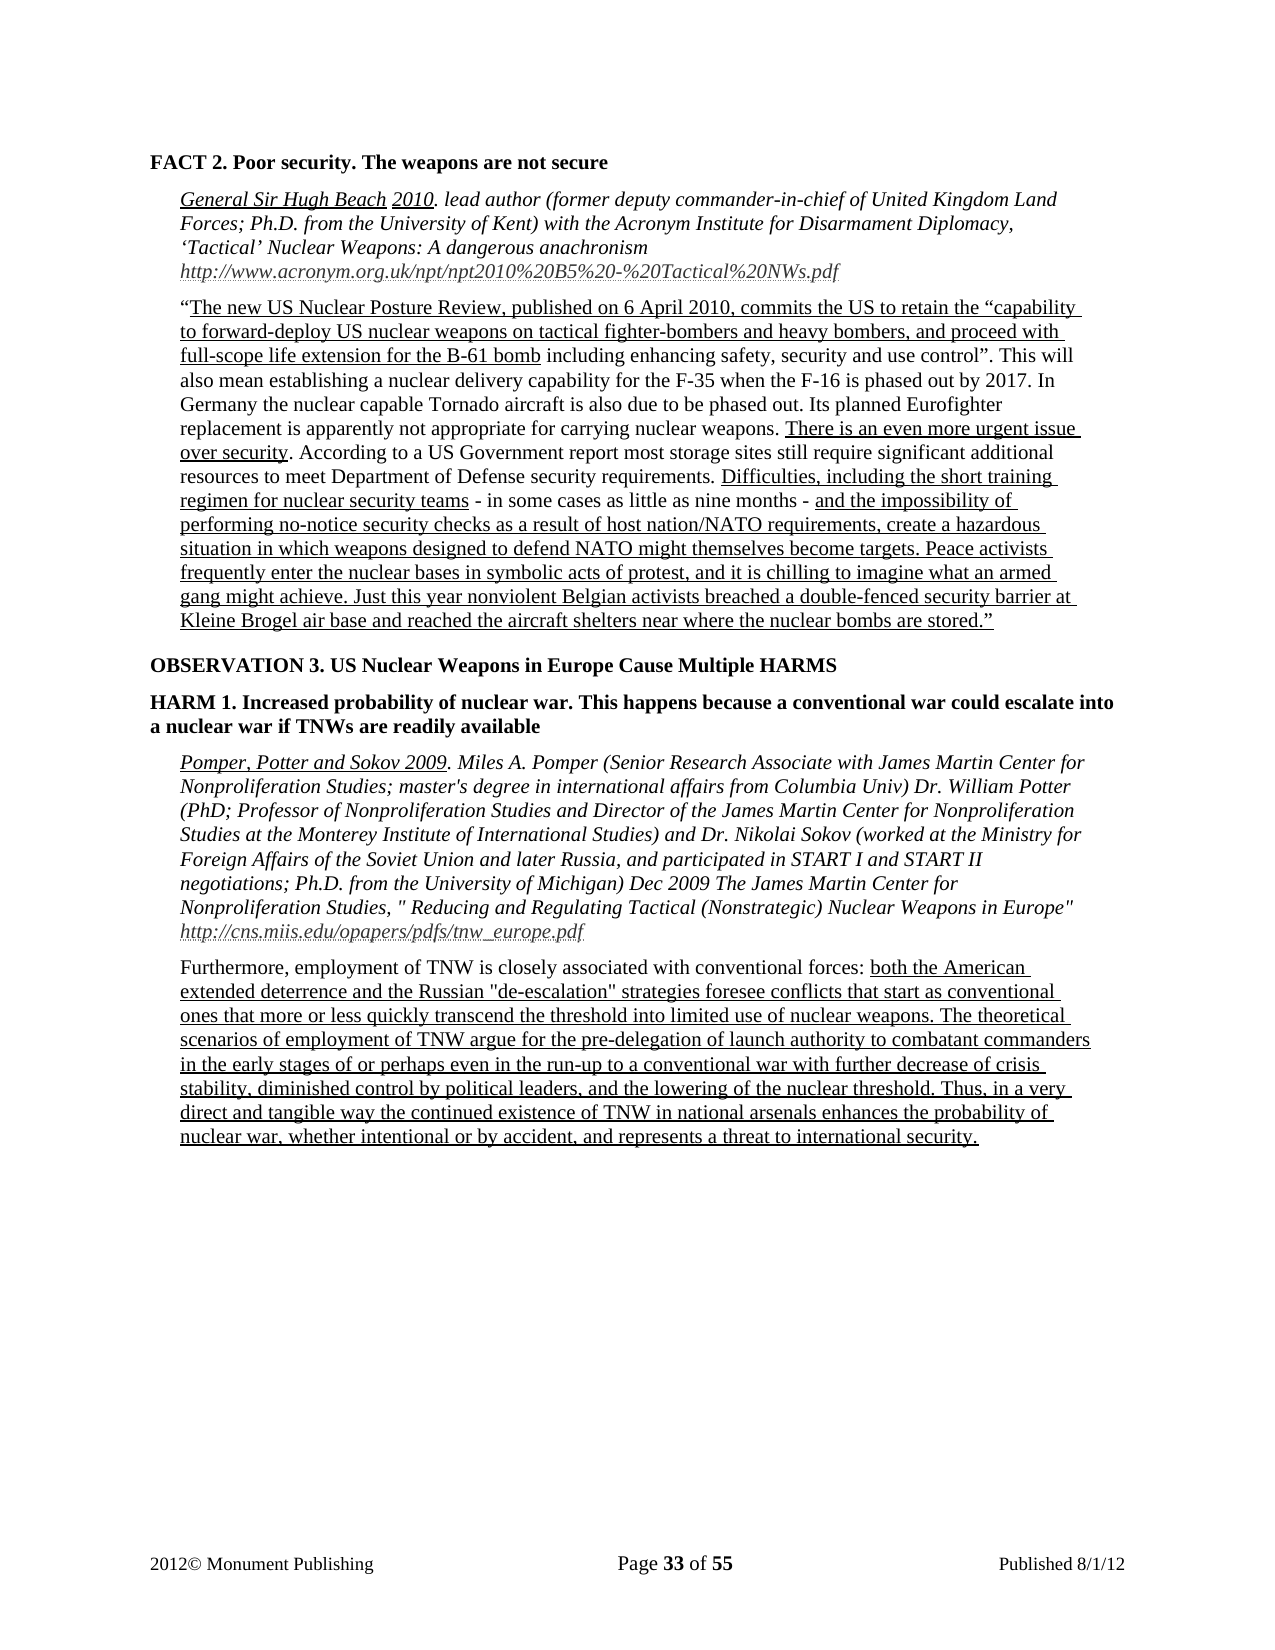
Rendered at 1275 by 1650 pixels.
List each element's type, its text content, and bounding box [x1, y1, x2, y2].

text Furthermore, employment of TNW is closely associated with conventional forces: both the American extended deterrence and the Russian "de-escalation" strategies foresee conflicts that start as conventional ones that more or less quickly transcend the threshold into limited use of nuclear weapons. The theoretical scenarios of employment of TNW argue for the pre-delegation of launch authority to combatant commanders in the early stages of or perhaps even in the run-up to a conventional war with further decrease of crisis stability, diminished control by political leaders, and the lowering of the nuclear threshold. Thus, in a very direct and tangible way the continued existence of TNW in national arsenals enhances the probability of nuclear war, whether intentional or by accident, and represents a threat to international security. [180, 955, 1095, 1148]
text General Sir Hugh Beach 2010. lead author (former deputy commander-in-chief of United Kingdom Land Forces; Ph.D. from the University of Kent) with the Acronym Institute for Disarmament Diplomacy, ‘Tactical’ Nuclear Weapons: A dangerous anachronism http://www.acronym.org.uk/npt/npt2010%20B5%20-%20Tactical%20NWs.pdf [180, 187, 1095, 283]
text FACT 2. Poor security. The weapons are not secure [150, 150, 1125, 174]
text OBSERVATION 3. US Nuclear Weapons in Europe Cause Multiple HARMS [150, 653, 1125, 677]
text HARM 1. Increased probability of nuclear war. This happens because a conventional war could escalate into a nuclear war if TNWs are readily available [150, 689, 1125, 738]
text Pomper, Potter and Sokov 2009. Miles A. Pomper (Senior Research Associate with James Martin Center for Nonproliferation Studies; master's degree in international affairs from Columbia Univ) Dr. William Potter (PhD; Professor of Nonproliferation Studies and Director of the James Martin Center for Nonproliferation Studies at the Monterey Institute of International Studies) and Dr. Nikolai Sokov (worked at the Ministry for Foreign Affairs of the Soviet Union and later Russia, and participated in START I and START II negotiations; Ph.D. from the University of Michigan) Dec 2009 The James Martin Center for Nonproliferation Studies, " Reducing and Regulating Tactical (Nonstrategic) Nuclear Weapons in Europe" http://cns.miis.edu/opapers/pdfs/tnw_europe.pdf [180, 750, 1095, 943]
text “The new US Nuclear Posture Review, published on 6 April 2010, commits the US to retain the “capability to forward-deploy US nuclear weapons on tactical fighter-bombers and heavy bombers, and proceed with full-scope life extension for the B-61 bomb including enhancing safety, security and use control”. This will also mean establishing a nuclear delivery capability for the F-35 when the F-16 is phased out by 2017. In Germany the nuclear capable Tornado aircraft is also due to be phased out. Its planned Eurofighter replacement is apparently not appropriate for carrying nuclear weapons. There is an even more urgent issue over security. According to a US Government report most storage sites still require significant additional resources to meet Department of Defense security requirements. Difficulties, including the short training regimen for nuclear security teams - in some cases as little as nine months - and the impossibility of performing no-notice security checks as a result of host nation/NATO requirements, create a hazardous situation in which weapons designed to defend NATO might themselves become targets. Peace activists frequently enter the nuclear bases in symbolic acts of protest, and it is chilling to imagine what an armed gang might achieve. Just this year nonviolent Belgian activists breached a double-fenced security barrier at Kleine Brogel air base and reached the aircraft shelters near where the nuclear bombs are stored.” [180, 295, 1095, 632]
